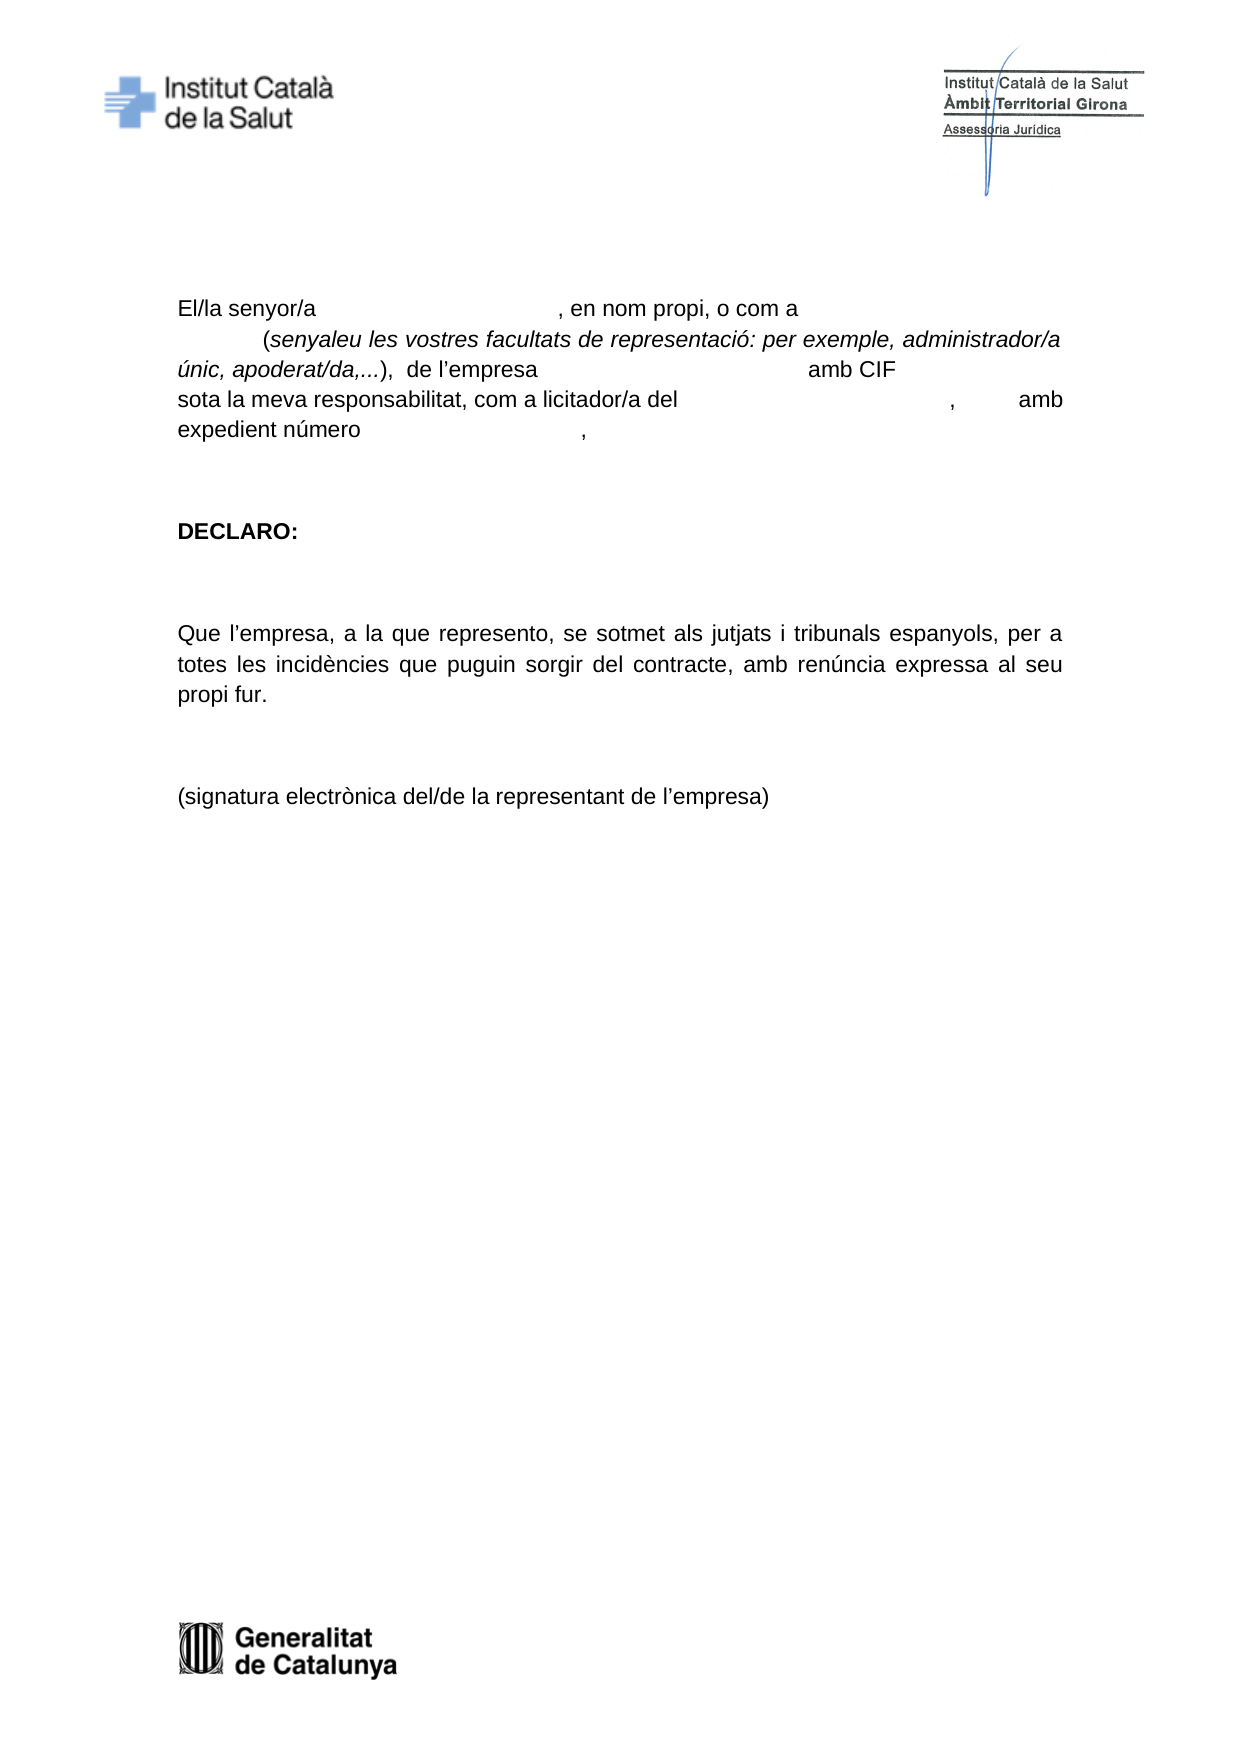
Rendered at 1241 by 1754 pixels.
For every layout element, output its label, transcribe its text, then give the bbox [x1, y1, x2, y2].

picture [103, 73, 337, 134]
text Que l’empresa, a la que represento, se sotmet als jutjats i tribunals espanyols, per a totes les incidències que puguin sorgir del contracte, amb renúncia expressa al seu propi fur. [177, 620, 1063, 707]
picture [177, 1620, 399, 1681]
text DECLARO: [177, 518, 1063, 544]
text (signatura electrònica del/de la representant de l’empresa) [177, 783, 1063, 809]
text El/la senyor/a , en nom propi, o com a (senyaleu les vostres facultats de representació: per exemple, administrador/a únic, apoderat/da,...), de l’empresa amb CIF sota la meva responsabilitat, com a licitador/a del , amb expedient número , [177, 295, 1063, 442]
picture [920, 31, 1168, 212]
